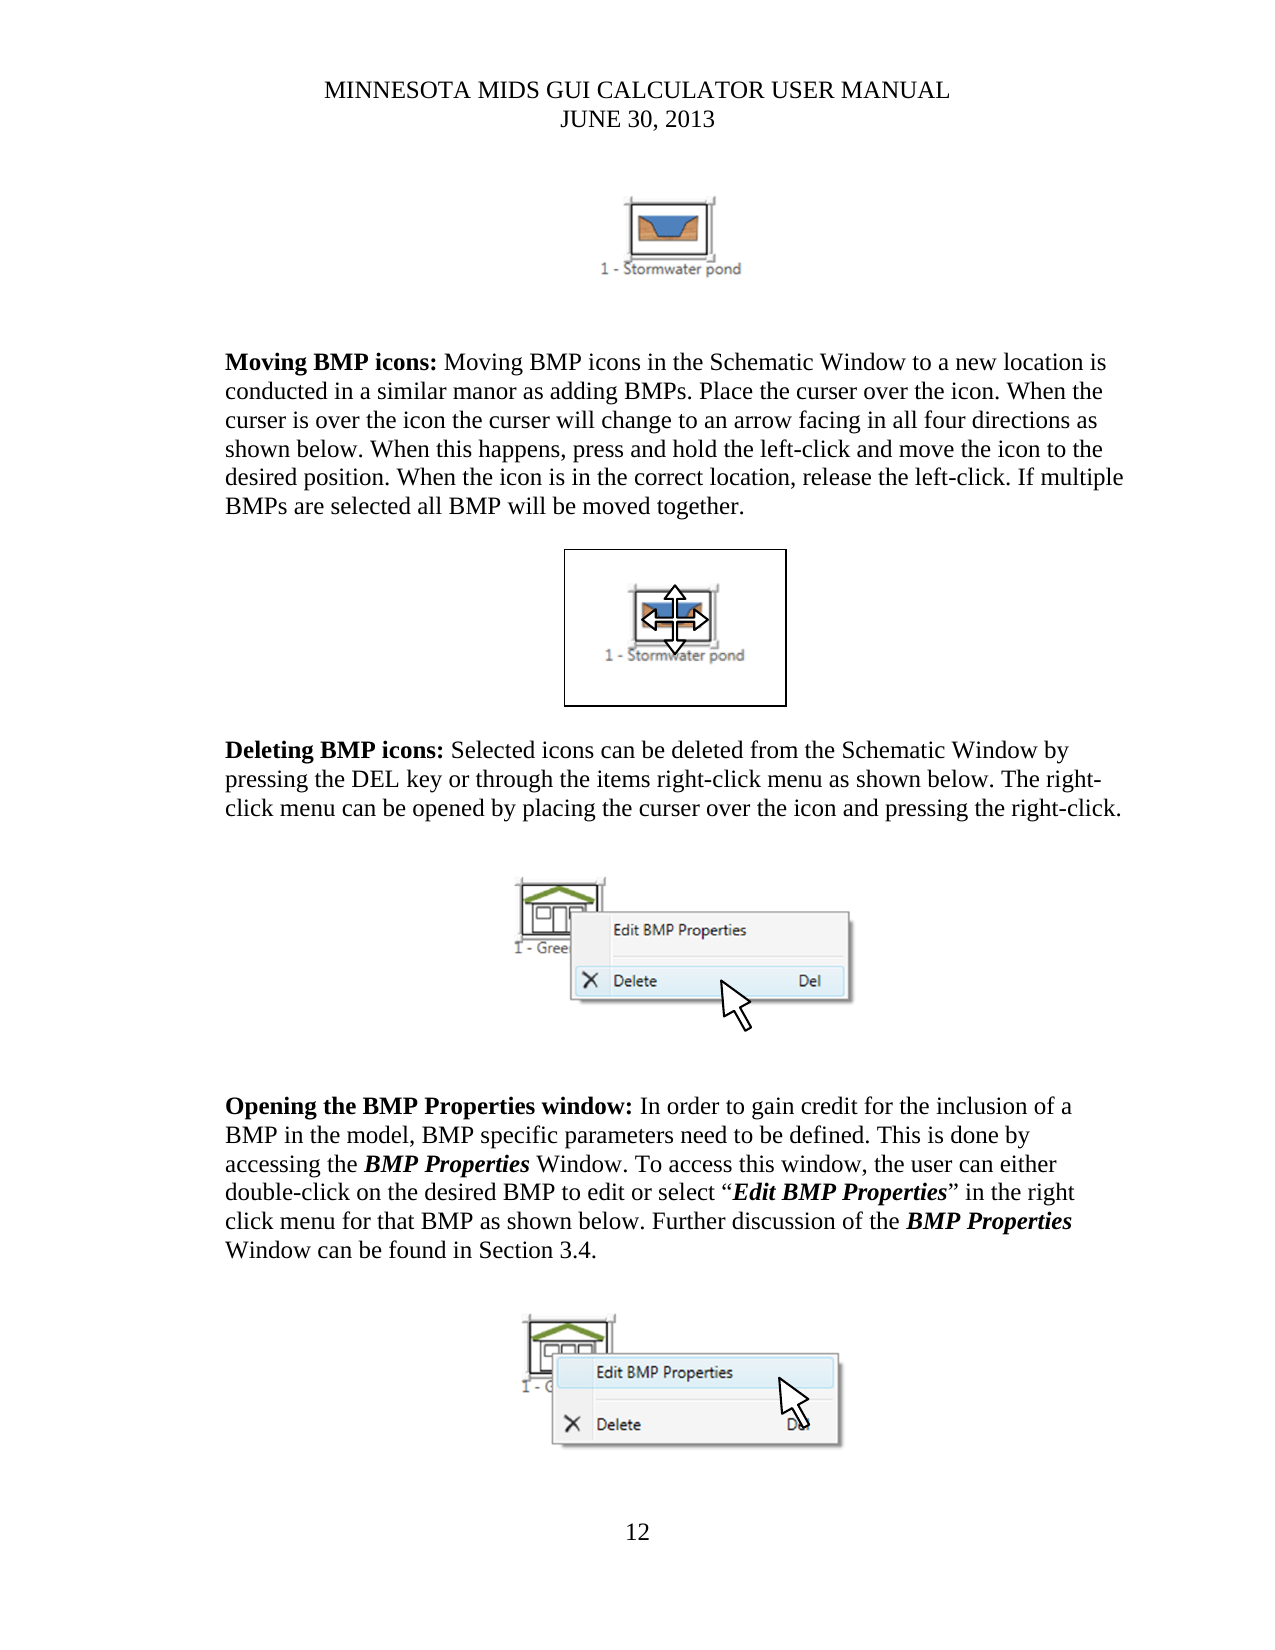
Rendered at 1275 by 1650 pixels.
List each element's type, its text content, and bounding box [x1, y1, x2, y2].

picture [569, 161, 781, 319]
picture [492, 1292, 858, 1476]
text Opening the BMP Properties window: In order to gain credit for the inclusion of a BMP in the model, BMP specific parameters need to be defined. This is done by accessing the BMP Properties Window. To access this window, the user can either double-click on the desired BMP to edit or select “Edit BMP Properties” in the right click menu for that BMP as shown below. Further discussion of the BMP Properties Window can be found in Section 3.4. [225, 1091, 1125, 1264]
text Deleting BMP icons: Selected icons can be deleted from the Schematic Window by pressing the DEL key or through the items right-click menu as shown below. The right-click menu can be opened by placing the curser over the icon and pressing the right-click. [225, 735, 1125, 822]
picture [476, 850, 874, 1034]
text Moving BMP icons: Moving BMP icons in the Schematic Window to a new location is conducted in a similar manor as adding BMPs. Place the curser over the icon. When the curser is over the icon the curser will change to an arrow facing in all four directions as shown below. When this happens, press and hold the left-click and move the icon to the desired position. When the icon is in the correct location, release the left-click. If multiple BMPs are selected all BMP will be moved together. [225, 347, 1125, 520]
